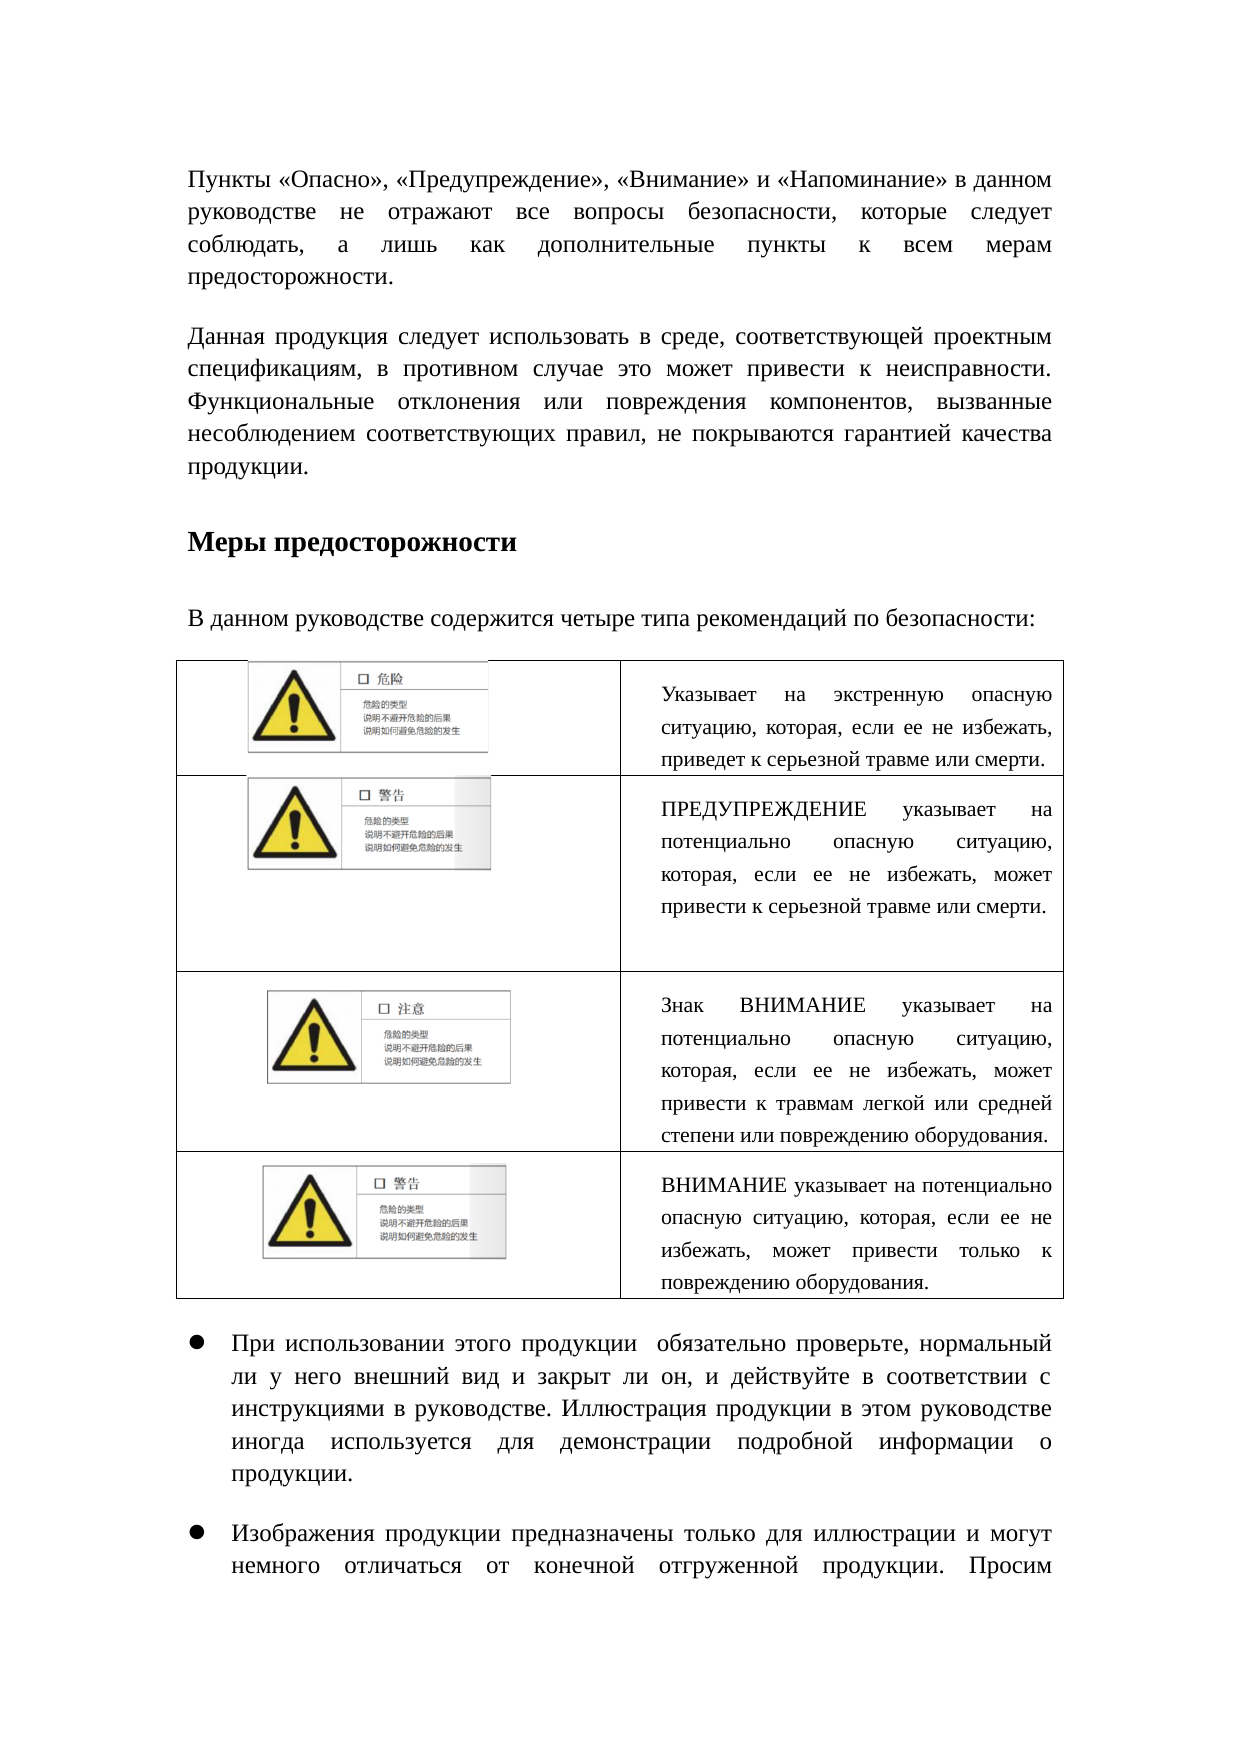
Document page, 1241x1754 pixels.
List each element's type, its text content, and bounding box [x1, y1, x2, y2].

table_cell ПРЕДУПРЕЖДЕНИЕ указывает на потенциально опасную ситуацию, которая, если ее не избежать, может привести к серьезной травме или смерти. [621, 776, 1063, 971]
picture [247, 660, 489, 754]
text Пункты «Опасно», «Предупреждение», «Внимание» и «Напоминание» в данном руководстве не отражают все вопросы безопасности, которые следует соблюдать, а лишь как дополнительные пункты к всем мерам предосторожности. [187, 162, 1053, 292]
table_cell [177, 972, 620, 1151]
text В данном руководстве содержится четыре типа рекомендаций по безопасности: [187, 601, 1053, 633]
text Данная продукция следует использовать в среде, соответствующей проектным спецификациям, в противном случае это может привести к неисправности. Функциональные отклонения или повреждения компонентов, вызванные несоблюдением соответствующих правил, не покрываются гарантией качества продукции. [187, 319, 1053, 482]
picture [267, 990, 511, 1084]
table_cell Знак ВНИМАНИЕ указывает на потенциально опасную ситуацию, которая, если ее не избежать, может привести к травмам легкой или средней степени или повреждению оборудования. [621, 972, 1063, 1151]
picture [246, 775, 492, 871]
table_header [177, 661, 620, 775]
table_cell [177, 776, 620, 971]
picture [261, 1163, 507, 1260]
list При использовании этого продукции обязательно проверьте, нормальный ли у него внешний вид и закрыт ли он, и действуйте в соответствии с инструкциями в руководстве. Иллюстрация продукции в этом руководстве иногда используется для демонстрации подробной информации о продукции. [187, 1326, 1053, 1489]
table_cell [177, 1152, 620, 1298]
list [187, 1516, 1053, 1581]
table_header Указывает на экстренную опасную ситуацию, которая, если ее не избежать, приведет к серьезной травме или смерти. [621, 661, 1063, 775]
table_cell ВНИМАНИЕ указывает на потенциально опасную ситуацию, которая, если ее не избежать, может привести только к повреждению оборудования. [621, 1152, 1063, 1298]
text Меры предосторожности [187, 509, 1053, 574]
